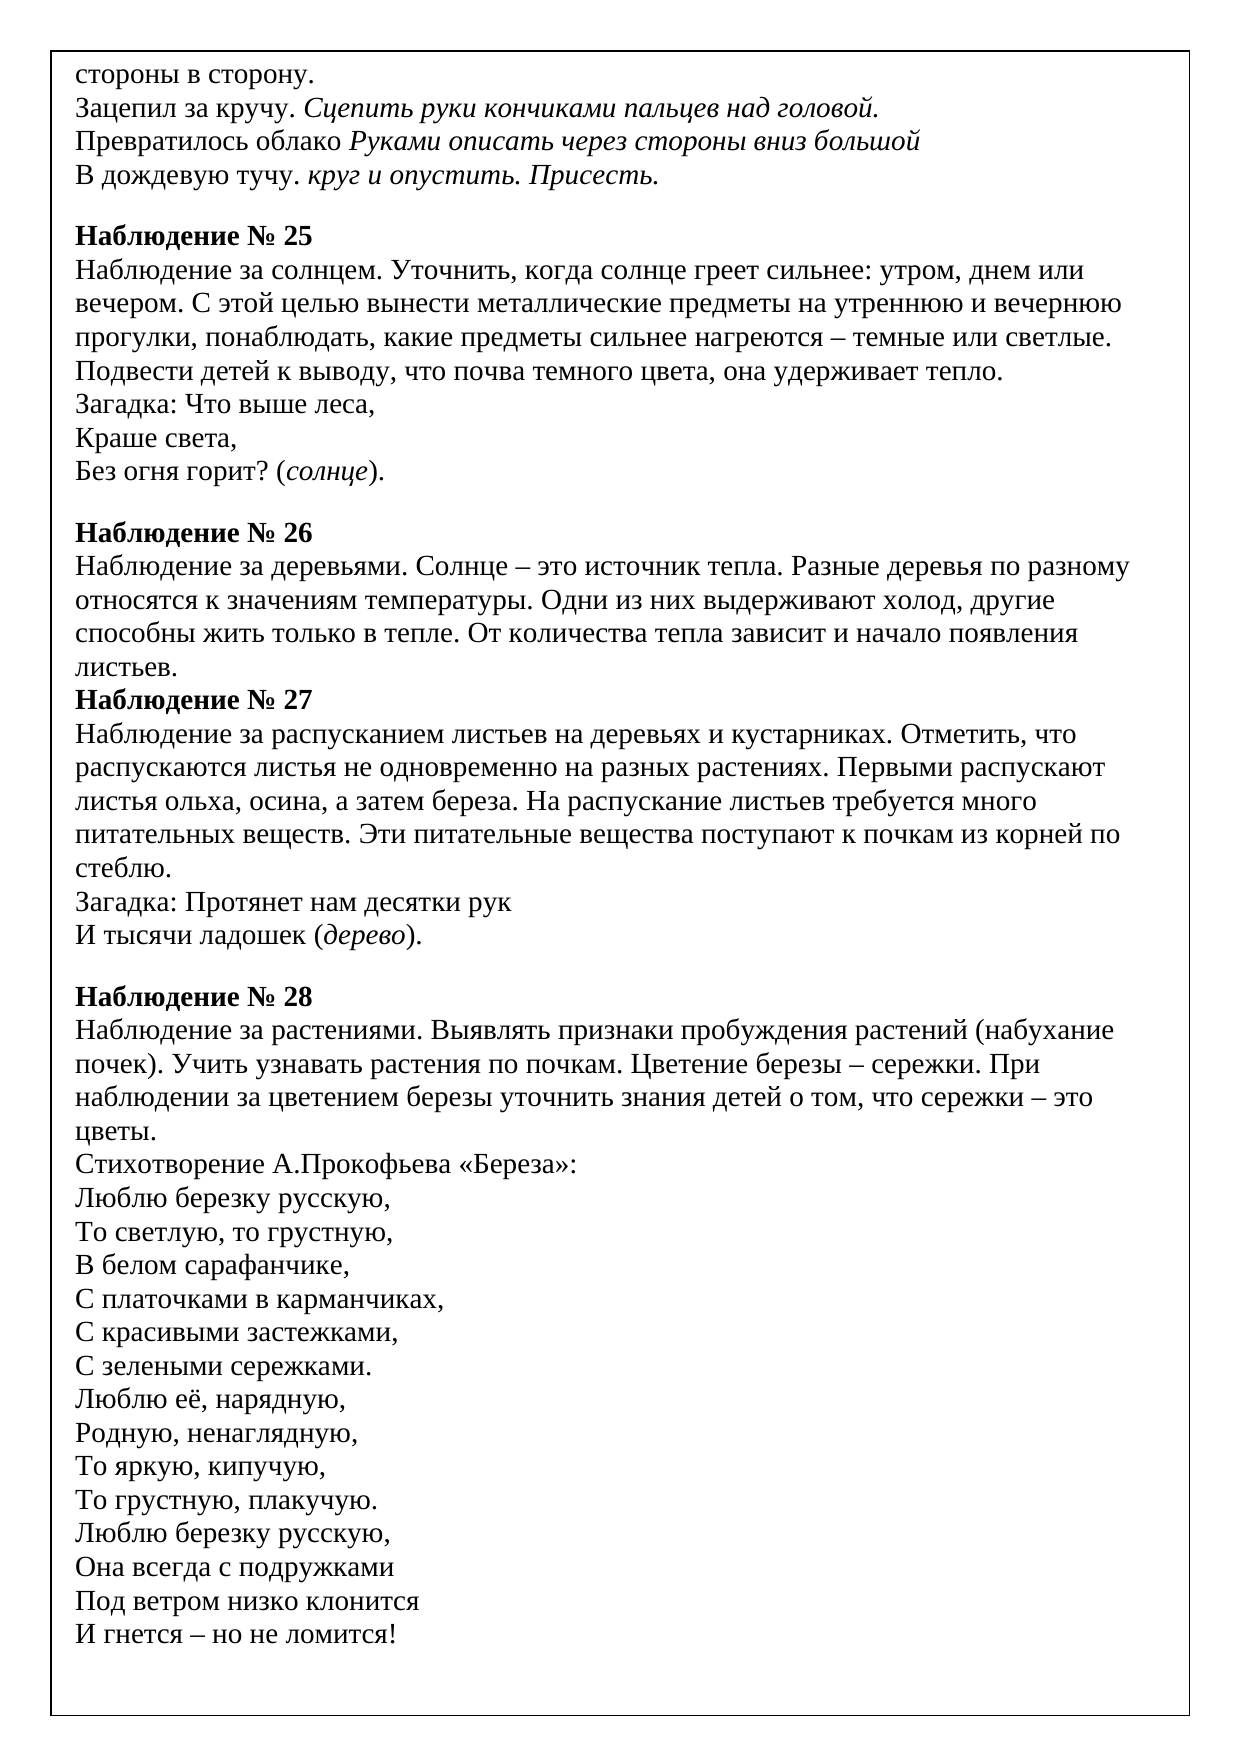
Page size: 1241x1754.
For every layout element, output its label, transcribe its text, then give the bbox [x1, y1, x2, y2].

text Наблюдение № 28 [75, 979, 1165, 1012]
text Зацепил за кручу. Сцепить руки кончиками пальцев над головой. [75, 90, 1165, 123]
text Она всегда с подружками [75, 1549, 1165, 1583]
text Без огня горит? (солнце). [75, 453, 1165, 515]
text В дождевую тучу. круг и опустить. Присесть. [75, 157, 1165, 218]
text Наблюдение № 26 [75, 515, 1165, 548]
text С зелеными сережками. [75, 1348, 1165, 1381]
text То грустную, плакучую. [75, 1482, 1165, 1516]
text Стихотворение А.Прокофьева «Береза»: [75, 1147, 1165, 1180]
text Наблюдение № 25 [75, 218, 1165, 252]
text В белом сарафанчике, [75, 1247, 1165, 1281]
text Наблюдение № 27 [75, 682, 1165, 716]
text С платочками в карманчиках, [75, 1281, 1165, 1314]
text Под ветром низко клонится [75, 1583, 1165, 1616]
text И тысячи ладошек (дерево). [75, 917, 1165, 979]
text Люблю березку русскую, [75, 1180, 1165, 1214]
text С красивыми застежками, [75, 1314, 1165, 1348]
text Родную, ненаглядную, [75, 1415, 1165, 1448]
text То яркую, кипучую, [75, 1448, 1165, 1482]
text Превратилось облако Руками описать через стороны вниз большой [75, 123, 1165, 157]
text Люблю её, нарядную, [75, 1381, 1165, 1415]
text И гнется – но не ломится! [75, 1616, 1165, 1650]
text Загадка: Что выше леса, [75, 386, 1165, 420]
text Наблюдение за распусканием листьев на деревьях и кустарниках. Отметить, что распускаются листья не одновременно на разных растениях. Первыми распускают листья ольха, осина, а затем береза. На распускание листьев требуется много питательных веществ. Эти питательные вещества поступают к почкам из корней по стеблю. [75, 716, 1165, 884]
text То светлую, то грустную, [75, 1214, 1165, 1247]
text Наблюдение за солнцем. Уточнить, когда солнце греет сильнее: утром, днем или вечером. С этой целью вынести металлические предметы на утреннюю и вечернюю прогулки, понаблюдать, какие предметы сильнее нагреются – темные или светлые. Подвести детей к выводу, что почва темного цвета, она удерживает тепло. [75, 252, 1165, 386]
text Загадка: Протянет нам десятки рук [75, 884, 1165, 917]
text стороны в сторону. [75, 56, 1165, 90]
text Краше света, [75, 420, 1165, 453]
text Люблю березку русскую, [75, 1516, 1165, 1549]
text Наблюдение за деревьями. Солнце – это источник тепла. Разные деревья по разному относятся к значениям температуры. Одни из них выдерживают холод, другие способны жить только в тепле. От количества тепла зависит и начало появления листьев. [75, 548, 1165, 682]
text Наблюдение за растениями. Выявлять признаки пробуждения растений (набухание почек). Учить узнавать растения по почкам. Цветение березы – сережки. При наблюдении за цветением березы уточнить знания детей о том, что сережки – это цветы. [75, 1012, 1165, 1147]
